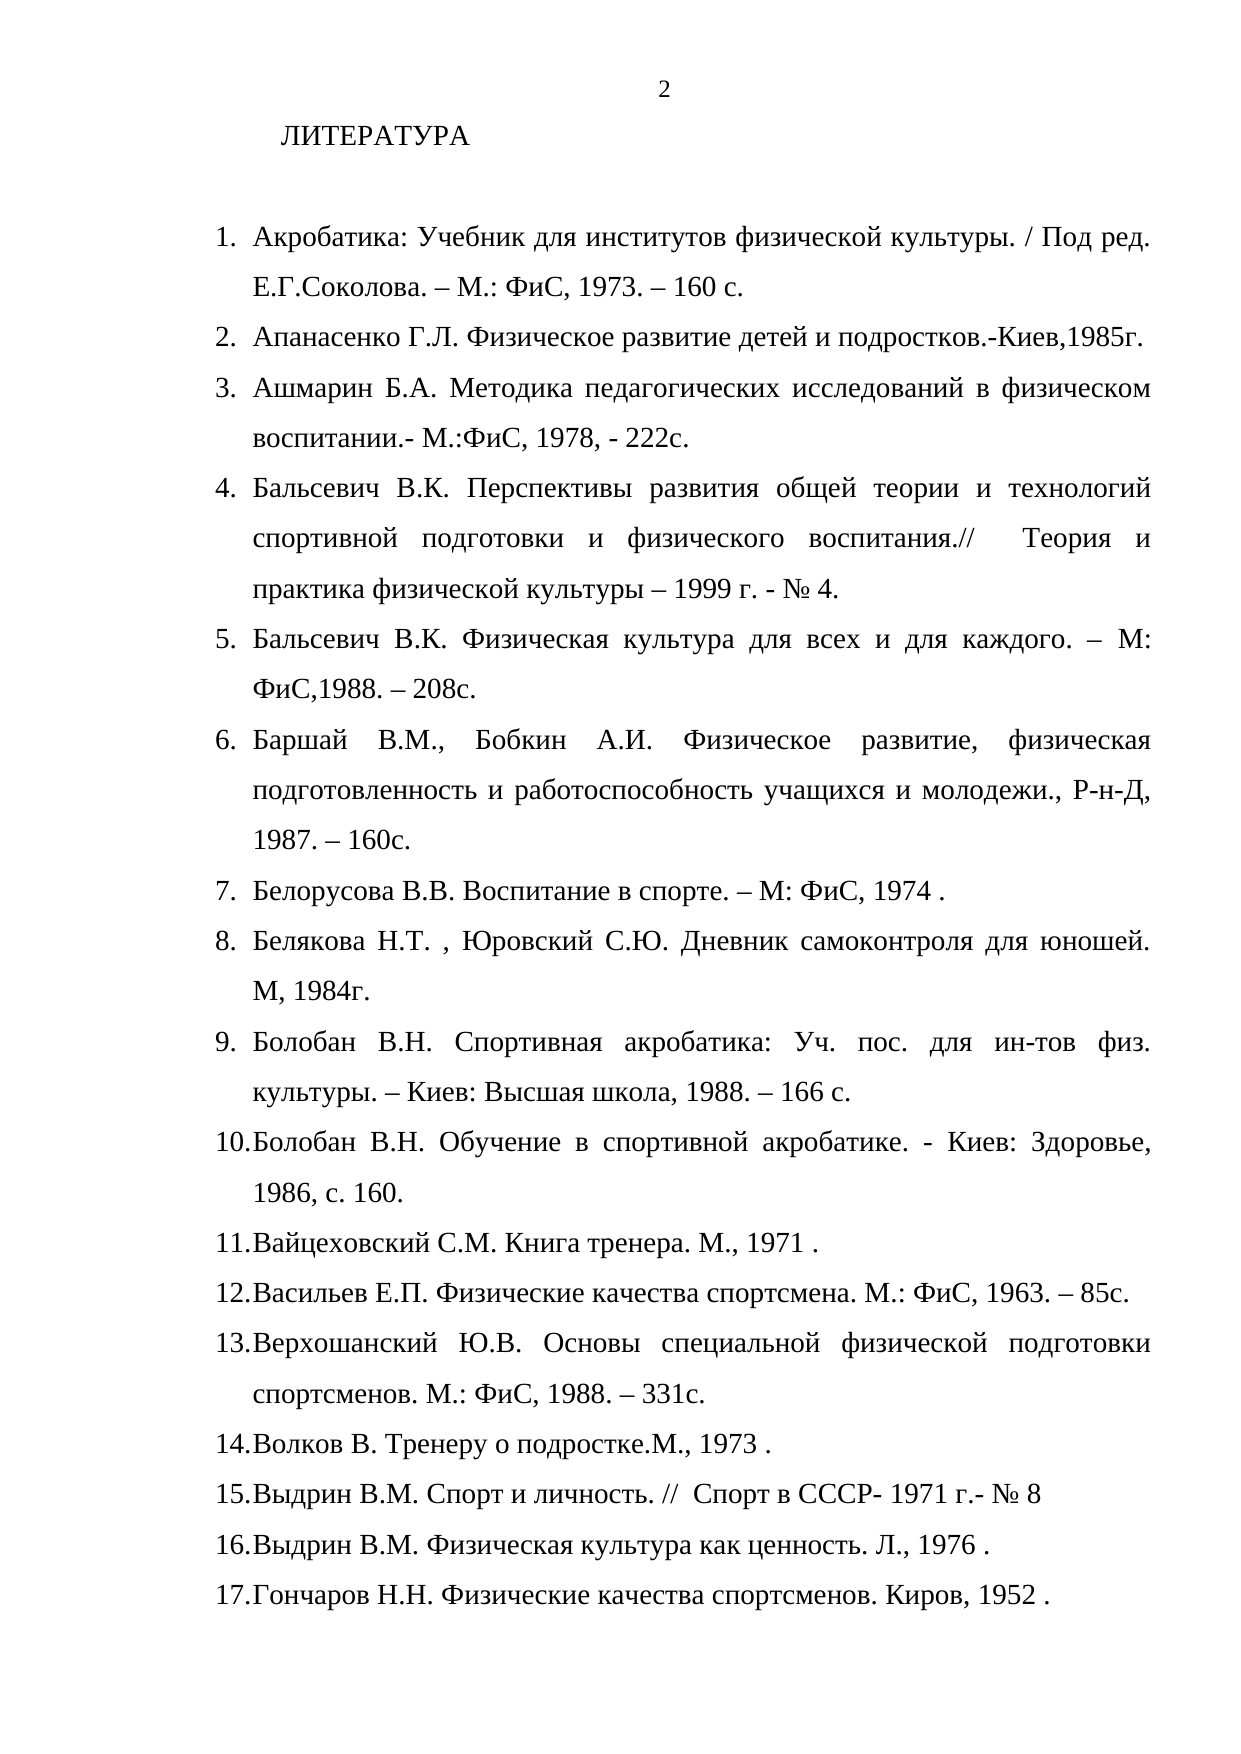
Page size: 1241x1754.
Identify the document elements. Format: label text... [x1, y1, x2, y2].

list Бальсевич В.К. Физическая культура для всех и для каждого. – M: ФиС,1988. – 208с. [215, 621, 1152, 705]
list Волков В. Тренеру о подростке.М., 1973 . [215, 1426, 1152, 1460]
list Белякова Н.Т. , Юровский С.Ю. Дневник самоконтроля для юношей. М, 1984г. [215, 923, 1152, 1007]
list Ашмарин Б.А. Методика педагогических исследований в физическом воспитании.- М.:ФиС, 1978, - 222с. [215, 370, 1152, 453]
list Бальсевич В.К. Перспективы развития общей теории и технологий спортивной подготовки и физического воспитания.// Теория и практика физической культуры – 1999 г. - № 4. [215, 470, 1152, 604]
list Болобан В.Н. Обучение в спортивной акробатике. - Киев: Здоровье, 1986, с. 160. [215, 1124, 1152, 1208]
list Выдрин В.М. Физическая культура как ценность. Л., 1976 . [215, 1527, 1152, 1560]
list Выдрин В.М. Спорт и личность. // Спорт в СССР- 1971 г.- № 8 [215, 1477, 1152, 1510]
list Васильев Е.П. Физические качества спортсмена. М.: ФиС, 1963. – 85с. [215, 1275, 1152, 1309]
list Белорусова В.В. Воспитание в спорте. – М: ФиС, 1974 . [215, 873, 1152, 906]
list Апанасенко Г.Л. Физическое развитие детей и подростков.-Киев,1985г. [215, 319, 1152, 353]
list Болобан В.Н. Спортивная акробатика: Уч. пос. для ин-тов физ. культуры. – Киев: Высшая школа, 1988. – 166 с. [215, 1024, 1152, 1108]
list Гончаров Н.Н. Физические качества спортсменов. Киров, 1952 . [215, 1577, 1152, 1611]
list Верхошанский Ю.В. Основы специальной физической подготовки спортсменов. М.: ФиС, 1988. – 331с. [215, 1326, 1152, 1409]
text ЛИТЕРАТУРА [215, 118, 1152, 152]
list Акробатика: Учебник для институтов физической культуры. / Под ред. Е.Г.Соколова. – М.: ФиС, 1973. – 160 с. [215, 219, 1152, 303]
list Вайцеховский С.М. Книга тренера. М., 1971 . [215, 1225, 1152, 1258]
list Баршай В.М., Бобкин А.И. Физическое развитие, физическая подготовленность и работоспособность учащихся и молодежи., Р-н-Д, 1987. – 160с. [215, 722, 1152, 856]
